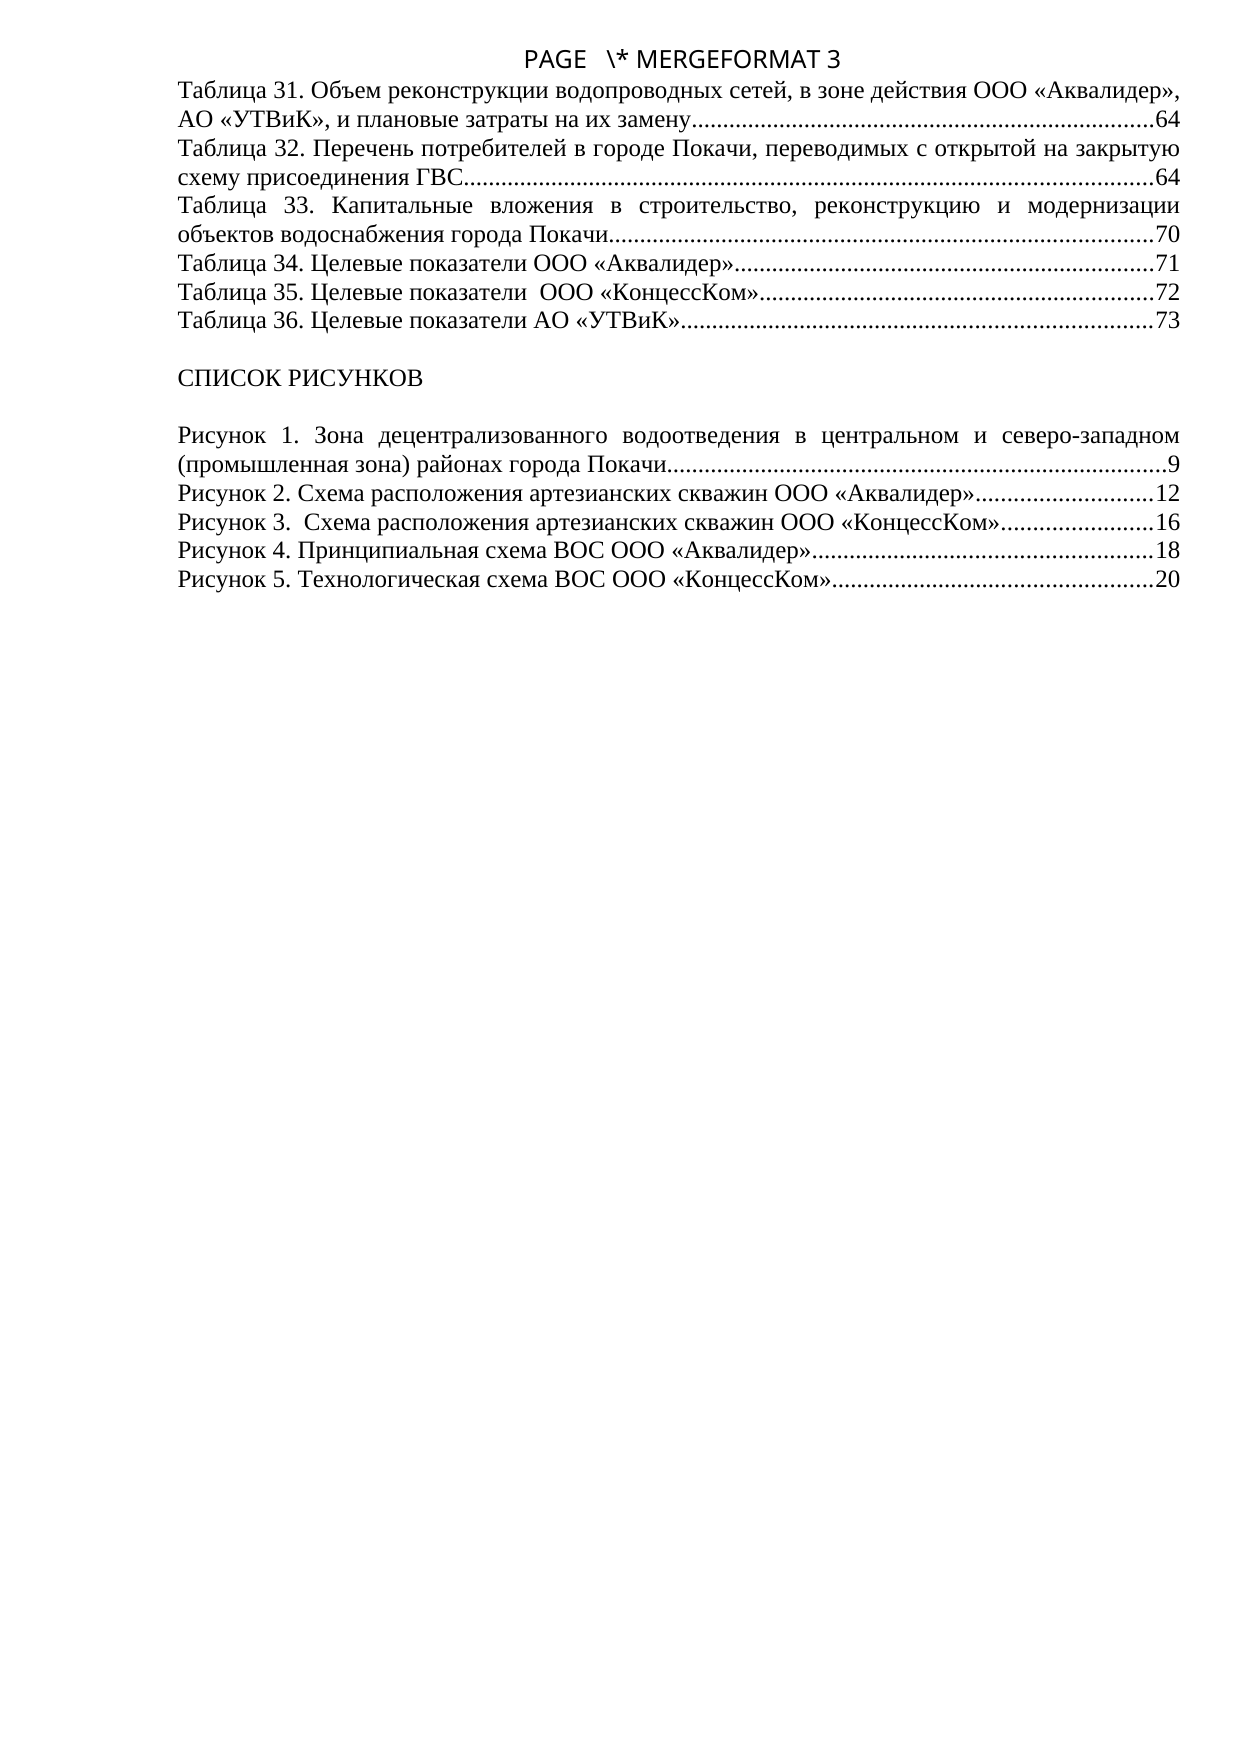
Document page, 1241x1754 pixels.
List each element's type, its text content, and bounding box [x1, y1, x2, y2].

text СПИСОК РИСУНКОВ [177, 363, 1181, 392]
text Рисунок 1. Зона децентрализованного водоотведения в центральном и северо-западном (промышленная зона) районах города Покачи 9 [177, 420, 1181, 478]
text Рисунок 3. Схема расположения артезианских скважин ООО «КонцессКом» 16 [177, 507, 1181, 535]
text Рисунок 2. Схема расположения артезианских скважин ООО «Аквалидер» 12 [177, 478, 1181, 507]
text Таблица 31. Объем реконструкции водопроводных сетей, в зоне действия ООО «Аквалидер», АО «УТВиК», и плановые затраты на их замену 64 [177, 75, 1181, 133]
text Таблица 36. Целевые показатели АО «УТВиК» 73 [177, 305, 1181, 334]
text Рисунок 4. Принципиальная схема ВОС ООО «Аквалидер» 18 [177, 535, 1181, 564]
text Рисунок 5. Технологическая схема ВОС ООО «КонцессКом» 20 [177, 564, 1181, 593]
text Таблица 34. Целевые показатели ООО «Аквалидер» 71 [177, 248, 1181, 277]
text Таблица 32. Перечень потребителей в городе Покачи, переводимых с открытой на закрытую схему присоединения ГВС 64 [177, 133, 1181, 190]
text Таблица 35. Целевые показатели ООО «КонцессКом» 72 [177, 277, 1181, 305]
text Таблица 33. Капитальные вложения в строительство, реконструкцию и модернизации объектов водоснабжения города Покачи 70 [177, 190, 1181, 248]
